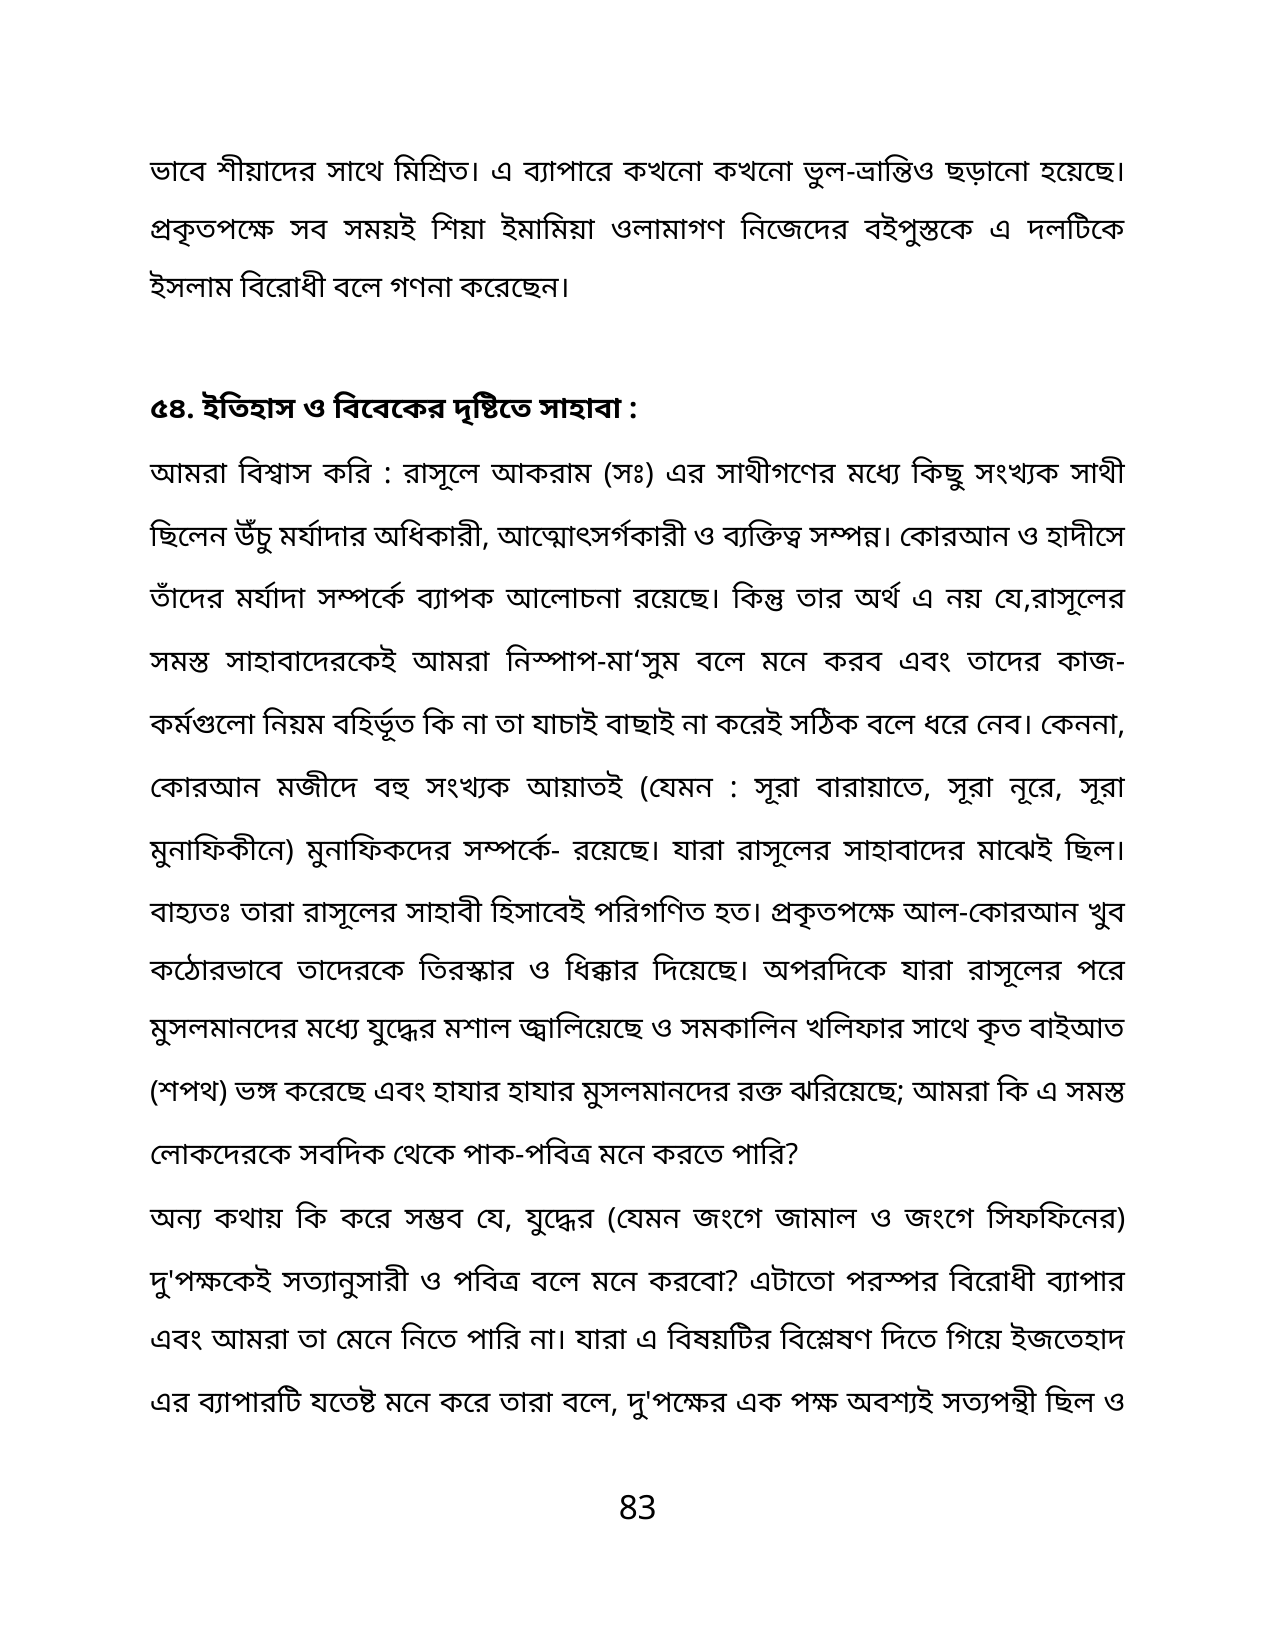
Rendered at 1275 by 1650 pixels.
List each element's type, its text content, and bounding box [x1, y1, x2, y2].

text ৫৪. ইতিহাস ও বিবেকের দৃষ্টিতে সাহাবা : [150, 388, 1125, 431]
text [150, 1198, 1125, 1424]
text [150, 150, 1125, 309]
text আমরা বিশ্বাস করি : রাসূলে আকরাম (সঃ) এর সাথীগণের মধ্যে কিছু সংখ্যক সাথী ছিলেন উঁচু মর্যাদার অধিকারী, আত্মোৎসর্গকারী ও ব্যক্তিত্ব সম্পন্ন। কোরআন ও হাদীসে তাঁদের মর্যাদা সম্পর্কে ব্যাপক আলোচনা রয়েছে। কিন্তু তার অর্থ এ নয় যে,রাসূলের সমস্ত সাহাবাদেরকেই আমরা নিস্পাপ-মা‘সুম বলে মনে করব এবং তাদের কাজ-কর্মগুলো নিয়ম বহির্ভূত কি না তা যাচাই বাছাই না করেই সঠিক বলে ধরে নেব। কেননা, কোরআন মজীদে বহু সংখ্যক আয়াতই (যেমন : সূরা বারায়াতে, সূরা নূরে, সূরা মুনাফিকীনে) মুনাফিকদের সম্পর্কে- রয়েছে। যারা রাসূলের সাহাবাদের মাঝেই ছিল। বাহ্যতঃ তারা রাসূলের সাহাবী হিসাবেই পরিগণিত হত। প্রকৃতপক্ষে আল-কোরআন খুব কঠোরভাবে তাদেরকে তিরস্কার ও ধিক্কার দিয়েছে। অপরদিকে যারা রাসূলের পরে মুসলমানদের মধ্যে যুদ্ধের মশাল জ্বালিয়েছে ও সমকালিন খলিফার সাথে কৃত বাইআত (শপথ) ভঙ্গ করেছে এবং হাযার হাযার মুসলমানদের রক্ত ঝরিয়েছে; আমরা কি এ সমস্ত লোকদেরকে সবদিক থেকে পাক-পবিত্র মনে করতে পারি? [150, 452, 1125, 1176]
